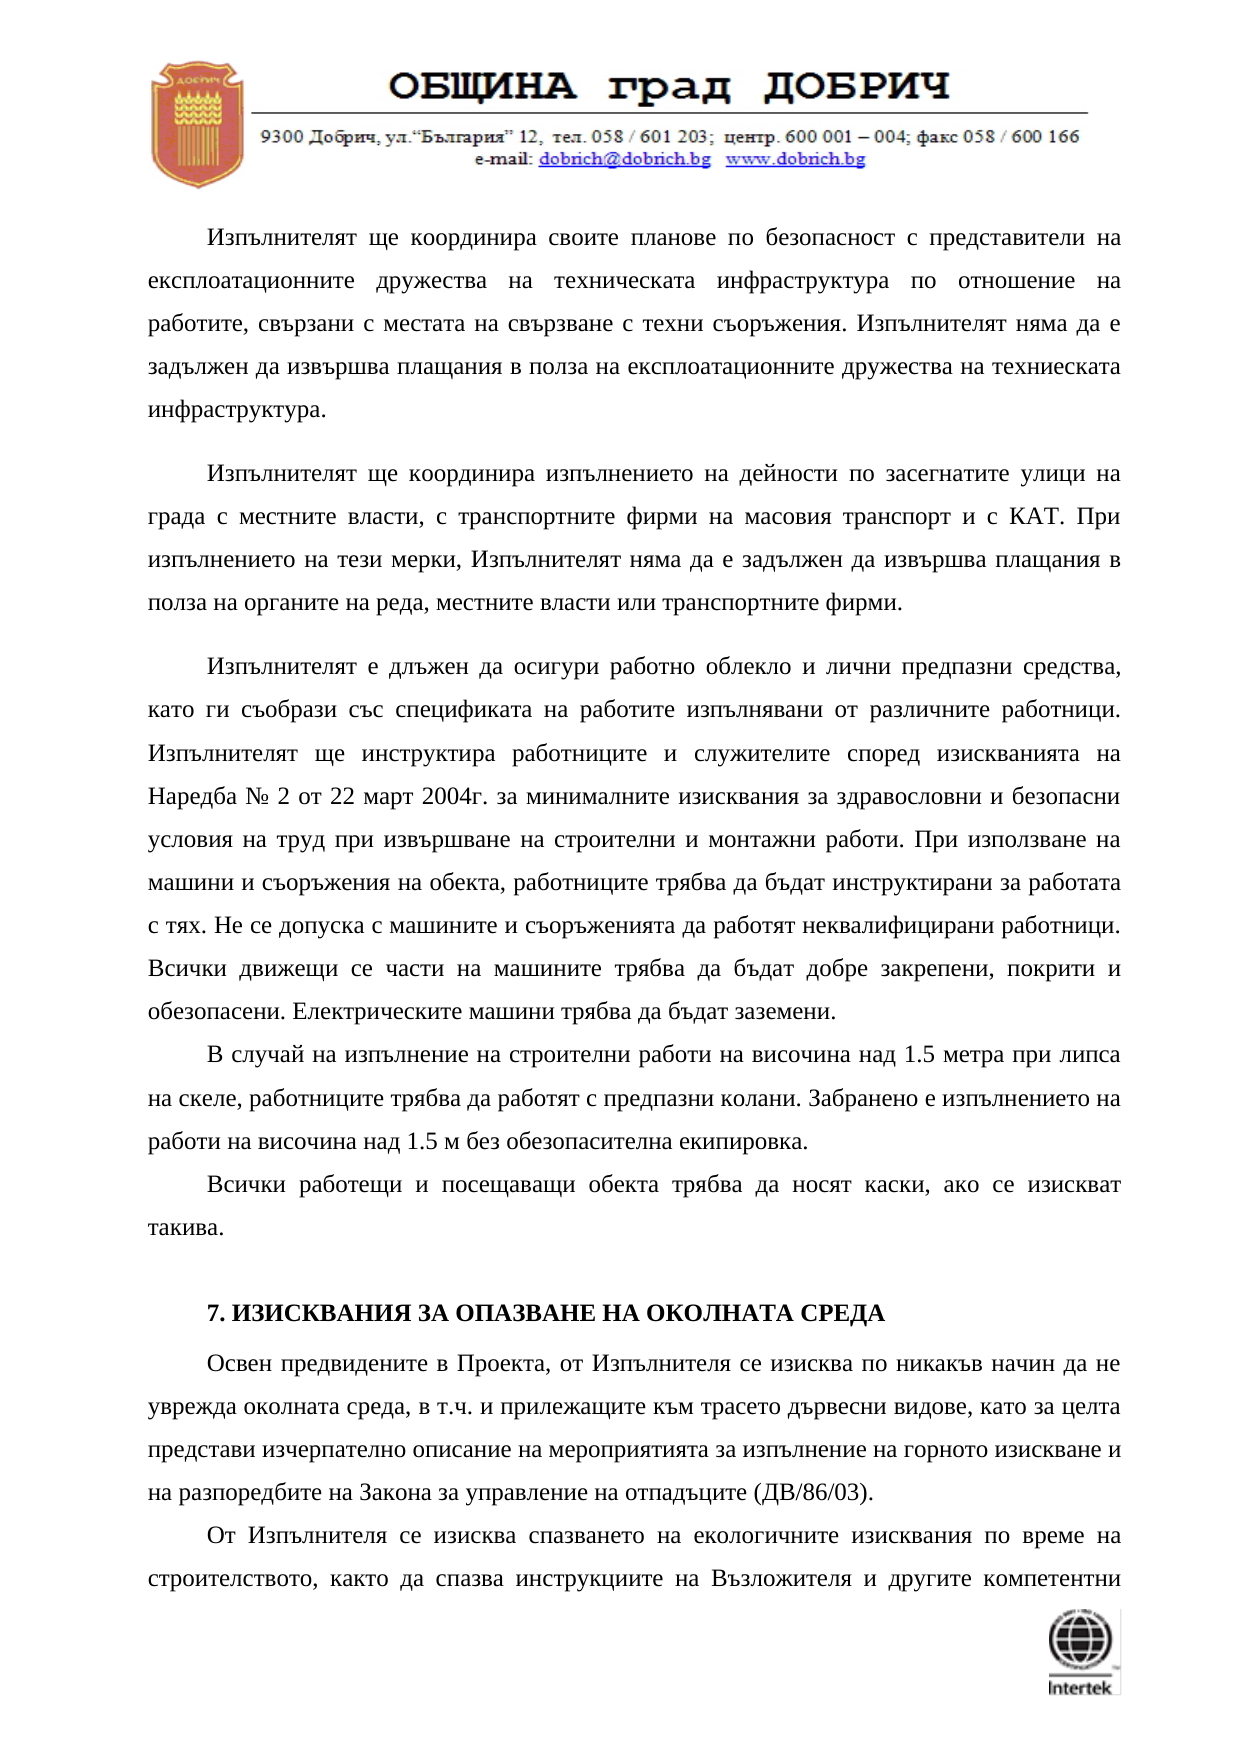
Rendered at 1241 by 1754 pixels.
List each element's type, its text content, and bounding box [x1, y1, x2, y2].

text Всички работещи и посещаващи обекта трябва да носят каски, ако се изискват такива. [148, 1169, 1122, 1241]
picture [147, 59, 1093, 192]
text В случай на изпълнение на строителни работи на височина над 1.5 метра при липса на скеле, работниците трябва да работят с предпазни колани. Забранено е изпълнението на работи на височина над 1.5 м без обезопасителна екипировка. [148, 1039, 1122, 1154]
text 7. ИЗИСКВАНИЯ ЗА ОПАЗВАНЕ НА ОКОЛНАТА СРЕДА [148, 1298, 1122, 1327]
text Изпълнителят ще координира своите планове по безопасност с представители на експлоатационните дружества на техническата инфраструктура по отношение на работите, свързани с местата на свързване с техни съоръжения. Изпълнителят няма да е задължен да извършва плащания в полза на експлоатационните дружества на техниеската инфраструктура. [148, 222, 1122, 423]
picture [1049, 1609, 1123, 1697]
text Изпълнителят ще координира изпълнението на дейности по засегнатите улици на града с местните власти, с транспортните фирми на масовия транспорт и с КАТ. При изпълнението на тези мерки, Изпълнителят няма да е задължен да извършва плащания в полза на органите на реда, местните власти или транспортните фирми. [148, 458, 1122, 616]
text Изпълнителят е длъжен да осигури работно облекло и лични предпазни средства, като ги съобрази със спецификата на работите изпълнявани от различните работници. Изпълнителят ще инструктира работниците и служителите според изискванията на Наредба № 2 от 22 март 2004г. за минималните изисквания за здравословни и безопасни условия на труд при извършване на строителни и монтажни работи. При използване на машини и съоръжения на обекта, работниците трябва да бъдат инструктирани за работата с тях. Не се допуска с машините и съоръженията да работят неквалифицирани работници. Всички движещи се части на машините трябва да бъдат добре закрепени, покрити и обезопасени. Електрическите машини трябва да бъдат заземени. [148, 651, 1122, 1025]
text Освен предвидените в Проекта, от Изпълнителя се изисква по никакъв начин да не уврежда околната среда, в т.ч. и прилежащите към трасето дървесни видове, като за целта представи изчерпателно описание на мероприятията за изпълнение на горното изискване и на разпоредбите на Закона за управление на отпадъците (ДВ/86/03). [148, 1348, 1122, 1506]
